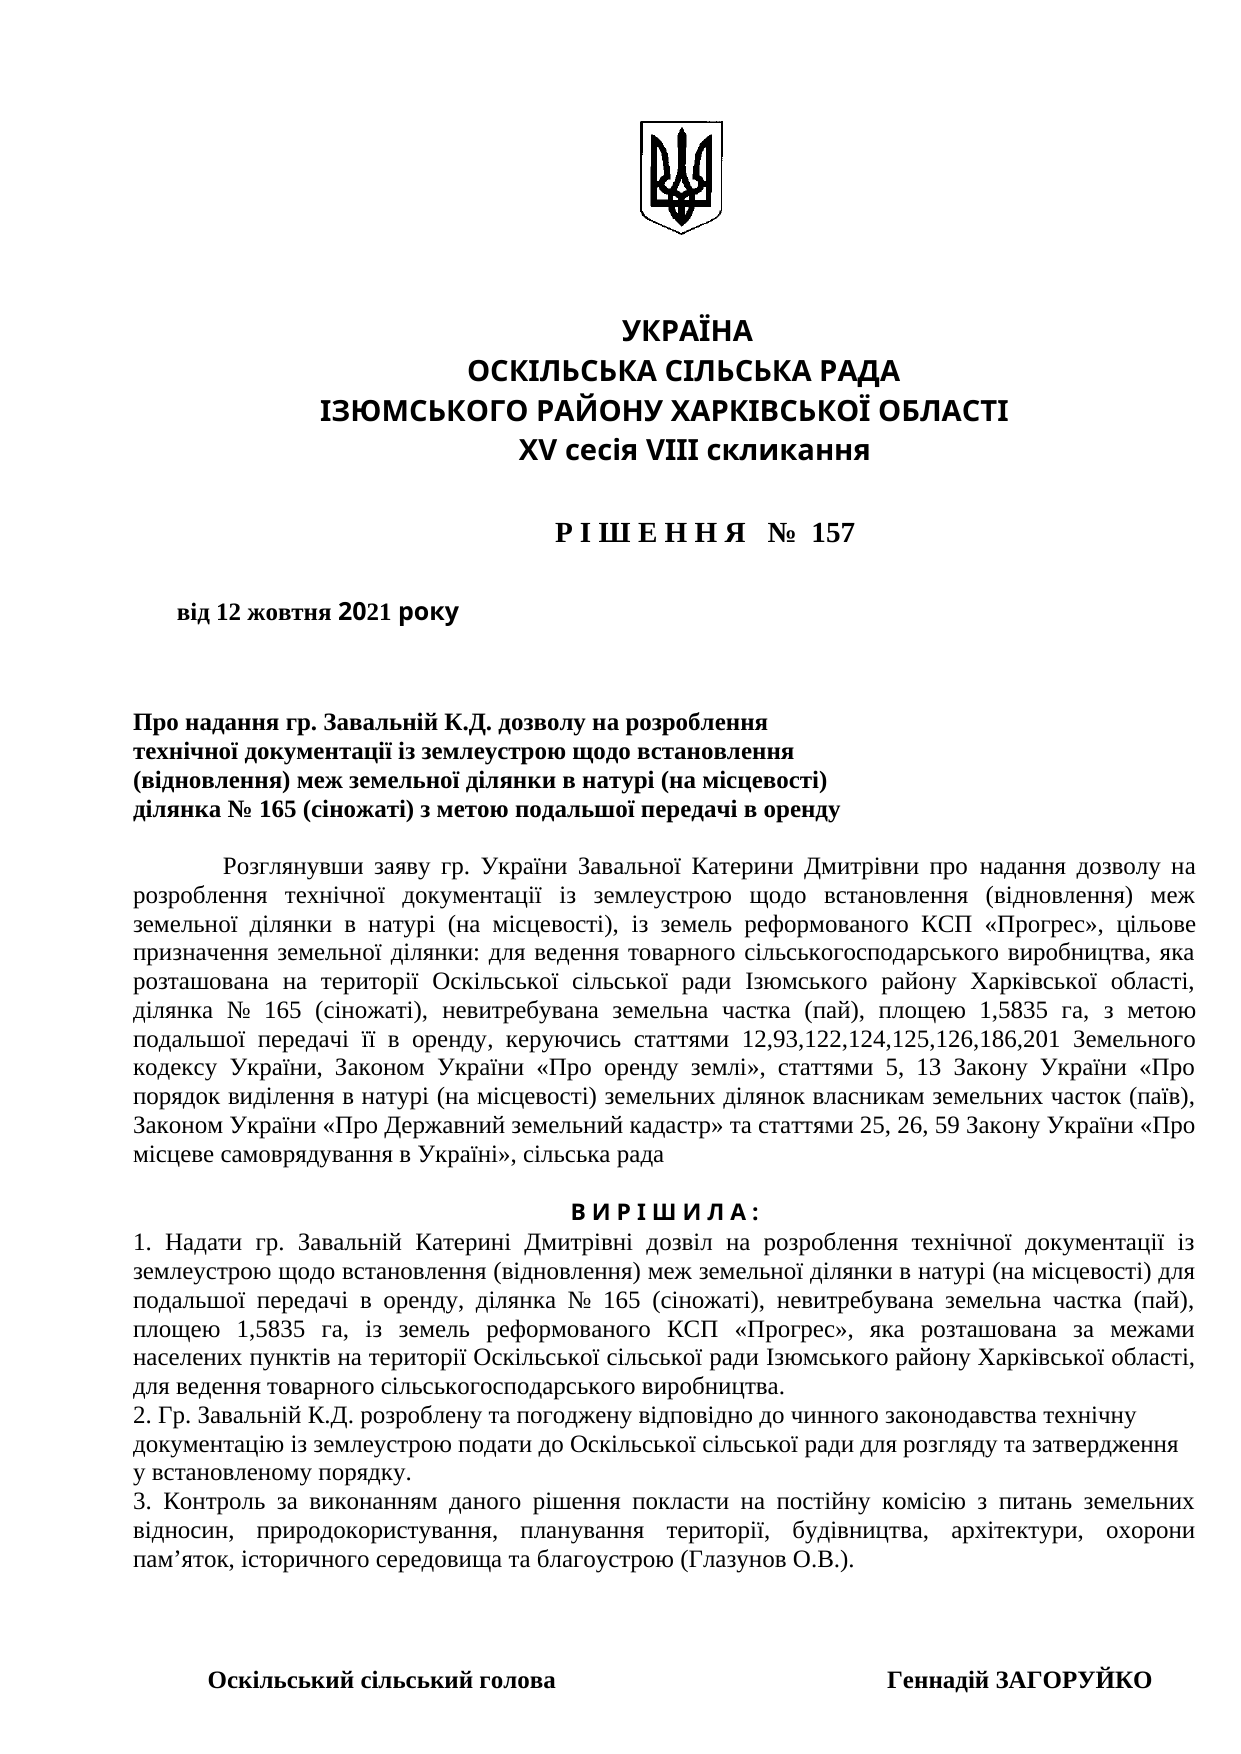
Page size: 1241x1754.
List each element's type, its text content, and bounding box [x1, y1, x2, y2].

text 3. Контроль за виконанням даного рішення покласти на постійну комісію з питань земельних відносин, природокористування, планування території, будівництва, архітектури, охорони пам’яток, історичного середовища та благоустрою (Глазунов О.В.). [133, 1486, 1196, 1572]
text Оскільський сільський голова Геннадій ЗАГОРУЙКО [133, 1665, 1196, 1693]
text технічної документації із землеустрою щодо встановлення [133, 736, 1196, 765]
text 2. Гр. Завальній К.Д. розроблену та погоджену відповідно до чинного законодавства технічну документацію із землеустрою подати до Оскільської сільської ради для розгляду та затвердження у встановленому порядку. [133, 1400, 1196, 1486]
text від 12 жовтня 2021 року [133, 594, 1196, 628]
text Про надання гр. Завальній К.Д. дозволу на розроблення [133, 707, 1196, 736]
table_header [144, 118, 1163, 310]
text ІЗЮМСЬКОГО РАЙОНУ ХАРКІВСЬКОЇ ОБЛАСТІ [133, 390, 1196, 429]
text (відновлення) меж земельної ділянки в натурі (на місцевості) [133, 765, 1196, 794]
text ОСКІЛЬСЬКА СІЛЬСЬКА РАДА [133, 350, 1196, 390]
text XV сесія VІІІ скликання [133, 429, 1196, 469]
text 1. Надати гр. Завальній Катерині Дмитрівні дозвіл на розроблення технічної документації із землеустрою щодо встановлення (відновлення) меж земельної ділянки в натурі (на місцевості) для подальшої передачі в оренду, ділянка № 165 (сіножаті), невитребувана земельна частка (пай), площею 1,5835 га, із земель реформованого КСП «Прогрес», яка розташована за межами населених пунктів на території Оскільської сільської ради Ізюмського району Харківської області, для ведення товарного сільськогосподарського виробництва. [133, 1227, 1196, 1400]
text УКРАЇНА [133, 310, 1196, 350]
text ділянка № 165 (сіножаті) з метою подальшої передачі в оренду [133, 794, 1196, 822]
text Розглянувши заяву гр. України Завальної Катерини Дмитрівни про надання дозволу на розроблення технічної документації із землеустрою щодо встановлення (відновлення) меж земельної ділянки в натурі (на місцевості), із земель реформованого КСП «Прогрес», цільове призначення земельної ділянки: для ведення товарного сільськогосподарського виробництва, яка розташована на території Оскільської сільської ради Ізюмського району Харківської області, ділянка № 165 (сіножаті), невитребувана земельна частка (пай), площею 1,5835 га, з метою подальшої передачі її в оренду, керуючись статтями 12,93,122,124,125,126,186,201 Земельного кодексу України, Законом України «Про оренду землі», статтями 5, 13 Закону України «Про порядок виділення в натурі (на місцевості) земельних ділянок власникам земельних часток (паїв), Законом України «Про Державний земельний кадастр» та статтями 25, 26, 59 Закону України «Про місцеве самоврядування в Україні», сільська рада [133, 851, 1196, 1167]
text Р І Ш Е Н Н Я № 157 [183, 515, 1196, 548]
text В И Р І Ш И Л А : [133, 1196, 1196, 1227]
